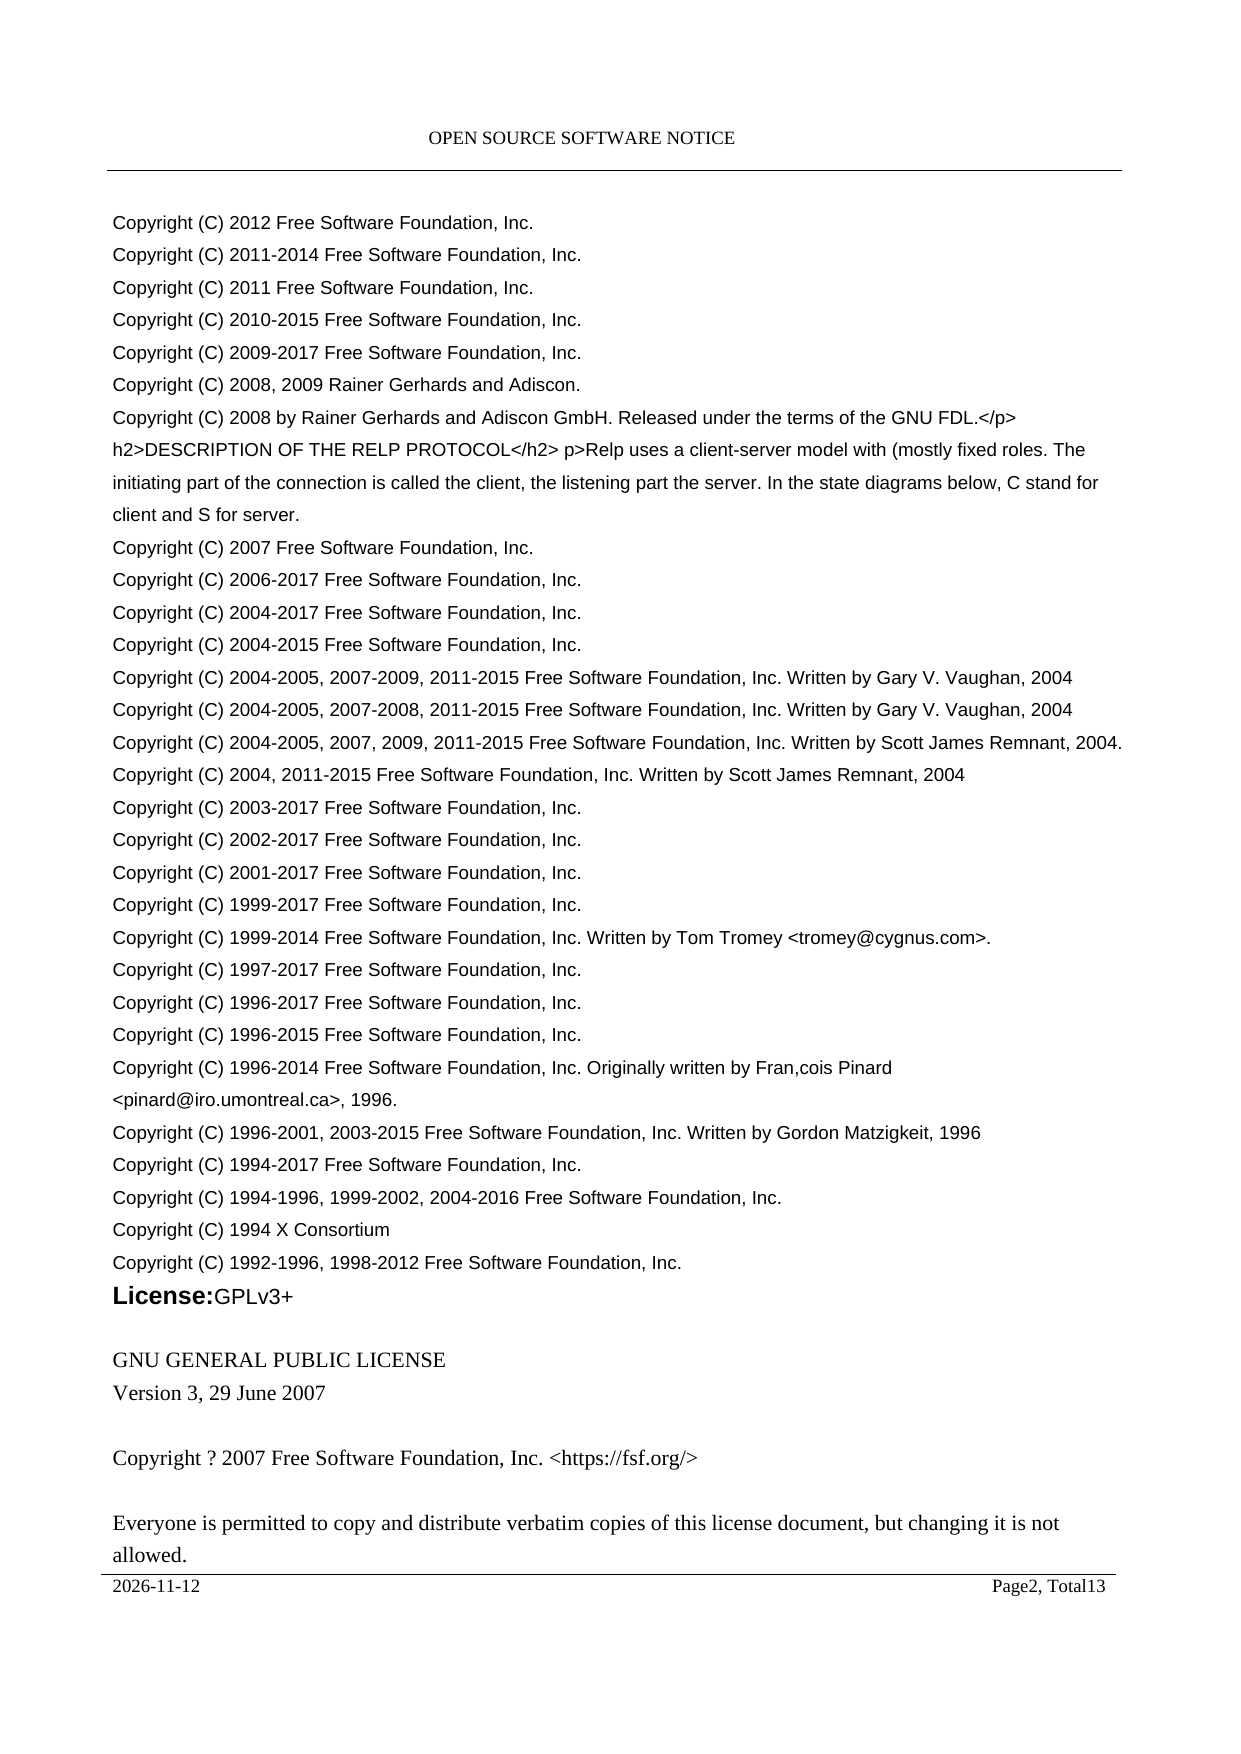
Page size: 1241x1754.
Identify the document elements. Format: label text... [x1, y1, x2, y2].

text Copyright (C) 2008, 2009 Rainer Gerhards and Adiscon. [112, 369, 1128, 401]
text Copyright (C) 1996-2017 Free Software Foundation, Inc. [112, 986, 1128, 1019]
text Copyright (C) 2011 Free Software Foundation, Inc. [112, 271, 1128, 304]
text Copyright (C) 1999-2017 Free Software Foundation, Inc. [112, 889, 1128, 921]
text Copyright (C) 1992-1996, 1998-2012 Free Software Foundation, Inc. [112, 1246, 1128, 1279]
text Copyright (C) 1996-2015 Free Software Foundation, Inc. [112, 1019, 1128, 1051]
text Copyright (C) 1996-2001, 2003-2015 Free Software Foundation, Inc. Written by Gordon Matzigkeit, 1996 [112, 1116, 1128, 1149]
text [112, 206, 1128, 239]
text Copyright (C) 1994 X Consortium [112, 1214, 1128, 1246]
text Copyright (C) 2010-2015 Free Software Foundation, Inc. [112, 304, 1128, 336]
text Copyright (C) 1994-2017 Free Software Foundation, Inc. [112, 1149, 1128, 1181]
text Copyright (C) 2002-2017 Free Software Foundation, Inc. [112, 824, 1128, 856]
text Copyright (C) 2011-2014 Free Software Foundation, Inc. [112, 239, 1128, 271]
text Copyright (C) 2006-2017 Free Software Foundation, Inc. [112, 564, 1128, 596]
text Copyright (C) 2003-2017 Free Software Foundation, Inc. [112, 791, 1128, 824]
text Copyright (C) 2004-2015 Free Software Foundation, Inc. [112, 629, 1128, 661]
text Copyright (C) 2001-2017 Free Software Foundation, Inc. [112, 856, 1128, 889]
text Copyright (C) 1996-2014 Free Software Foundation, Inc. Originally written by Fran,cois Pinard <pinard@iro.umontreal.ca>, 1996. [112, 1051, 1128, 1116]
text Copyright (C) 2009-2017 Free Software Foundation, Inc. [112, 336, 1128, 369]
text Copyright (C) 2004-2005, 2007, 2009, 2011-2015 Free Software Foundation, Inc. Written by Scott James Remnant, 2004. [112, 726, 1128, 759]
text Copyright (C) 1999-2014 Free Software Foundation, Inc. Written by Tom Tromey <tromey@cygnus.com>. [112, 921, 1128, 954]
text Copyright (C) 1994-1996, 1999-2002, 2004-2016 Free Software Foundation, Inc. [112, 1181, 1128, 1214]
text Copyright (C) 2007 Free Software Foundation, Inc. [112, 531, 1128, 564]
text Copyright (C) 1997-2017 Free Software Foundation, Inc. [112, 954, 1128, 986]
text Copyright (C) 2004-2005, 2007-2008, 2011-2015 Free Software Foundation, Inc. Written by Gary V. Vaughan, 2004 [112, 694, 1128, 726]
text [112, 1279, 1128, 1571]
text Copyright (C) 2004, 2011-2015 Free Software Foundation, Inc. Written by Scott James Remnant, 2004 [112, 759, 1128, 791]
text Copyright (C) 2008 by Rainer Gerhards and Adiscon GmbH. Released under the terms of the GNU FDL.</p> h2>DESCRIPTION OF THE RELP PROTOCOL</h2> p>Relp uses a client-server model with (mostly fixed roles. The initiating part of the connection is called the client, the listening part the server. In the state diagrams below, C stand for client and S for server. [112, 401, 1128, 531]
text Copyright (C) 2004-2005, 2007-2009, 2011-2015 Free Software Foundation, Inc. Written by Gary V. Vaughan, 2004 [112, 661, 1128, 694]
text Copyright (C) 2004-2017 Free Software Foundation, Inc. [112, 596, 1128, 629]
